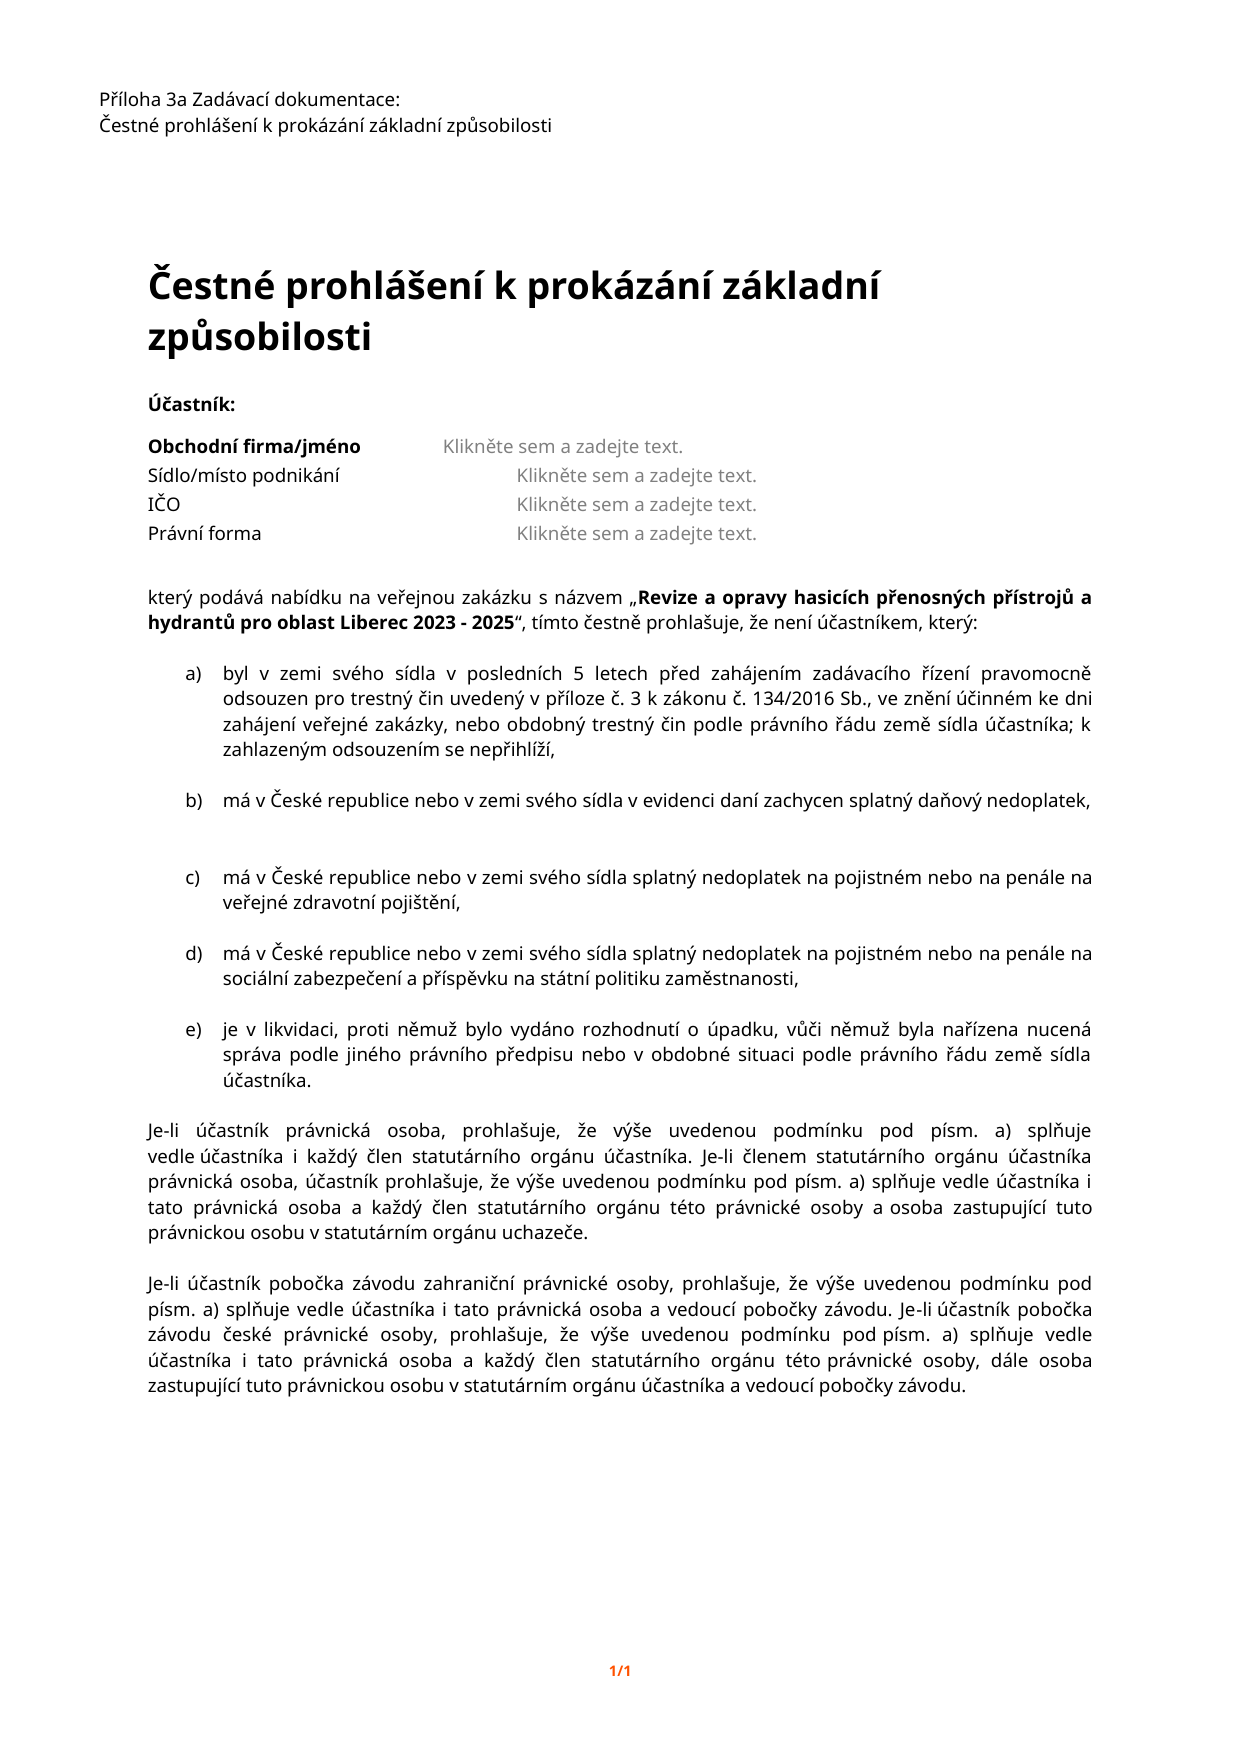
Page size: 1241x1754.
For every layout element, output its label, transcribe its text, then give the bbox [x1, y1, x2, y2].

list má v České republice nebo v zemi svého sídla splatný nedoplatek na pojistném nebo na penále na sociální zabezpečení a příspěvku na státní politiku zaměstnanosti, [185, 940, 1093, 991]
list je v likvidaci, proti němuž bylo vydáno rozhodnutí o úpadku, vůči němuž byla nařízena nucená správa podle jiného právního předpisu nebo v obdobné situaci podle právního řádu země sídla účastníka. [185, 1016, 1093, 1093]
title Čestné prohlášení k prokázání základní způsobilosti [148, 259, 1093, 362]
text Je-li účastník právnická osoba, prohlašuje, že výše uvedenou podmínku pod písm. a) splňuje vedle účastníka i každý člen statutárního orgánu účastníka. Je-li členem statutárního orgánu účastníka právnická osoba, účastník prohlašuje, že výše uvedenou podmínku pod písm. a) splňuje vedle účastníka i tato právnická osoba a každý člen statutárního orgánu této právnické osoby a osoba zastupující tuto právnickou osobu v statutárním orgánu uchazeče. [148, 1118, 1093, 1245]
list má v České republice nebo v zemi svého sídla splatný nedoplatek na pojistném nebo na penále na veřejné zdravotní pojištění, [185, 864, 1093, 915]
text Účastník: [148, 387, 1093, 418]
list má v České republice nebo v zemi svého sídla v evidenci daní zachycen splatný daňový nedoplatek, [185, 787, 1093, 839]
text Právní forma [148, 517, 1093, 546]
list byl v zemi svého sídla v posledních 5 letech před zahájením zadávacího řízení pravomocně odsouzen pro trestný čin uvedený v příloze č. 3 k zákonu č. 134/2016 Sb., ve znění účinném ke dni zahájení veřejné zakázky, nebo obdobný trestný čin podle právního řádu země sídla účastníka; k zahlazeným odsouzením se nepřihlíží, [185, 660, 1093, 762]
text Sídlo/místo podnikání [148, 459, 1093, 488]
text Je-li účastník pobočka závodu zahraniční právnické osoby, prohlašuje, že výše uvedenou podmínku pod písm. a) splňuje vedle účastníka i tato právnická osoba a vedoucí pobočky závodu. Je-li účastník pobočka závodu české právnické osoby, prohlašuje, že výše uvedenou podmínku pod písm. a) splňuje vedle účastníka i tato právnická osoba a každý člen statutárního orgánu této právnické osoby, dále osoba zastupující tuto právnickou osobu v statutárním orgánu účastníka a vedoucí pobočky závodu. [148, 1271, 1093, 1398]
text IČO [148, 488, 1093, 517]
text Obchodní firma/jméno [148, 430, 1093, 459]
text který podává nabídku na veřejnou zakázku s názvem „Revize a opravy hasicích přenosných přístrojů a hydrantů pro oblast Liberec 2023 - 2025“, tímto čestně prohlašuje, že není účastníkem, který: [148, 584, 1093, 635]
